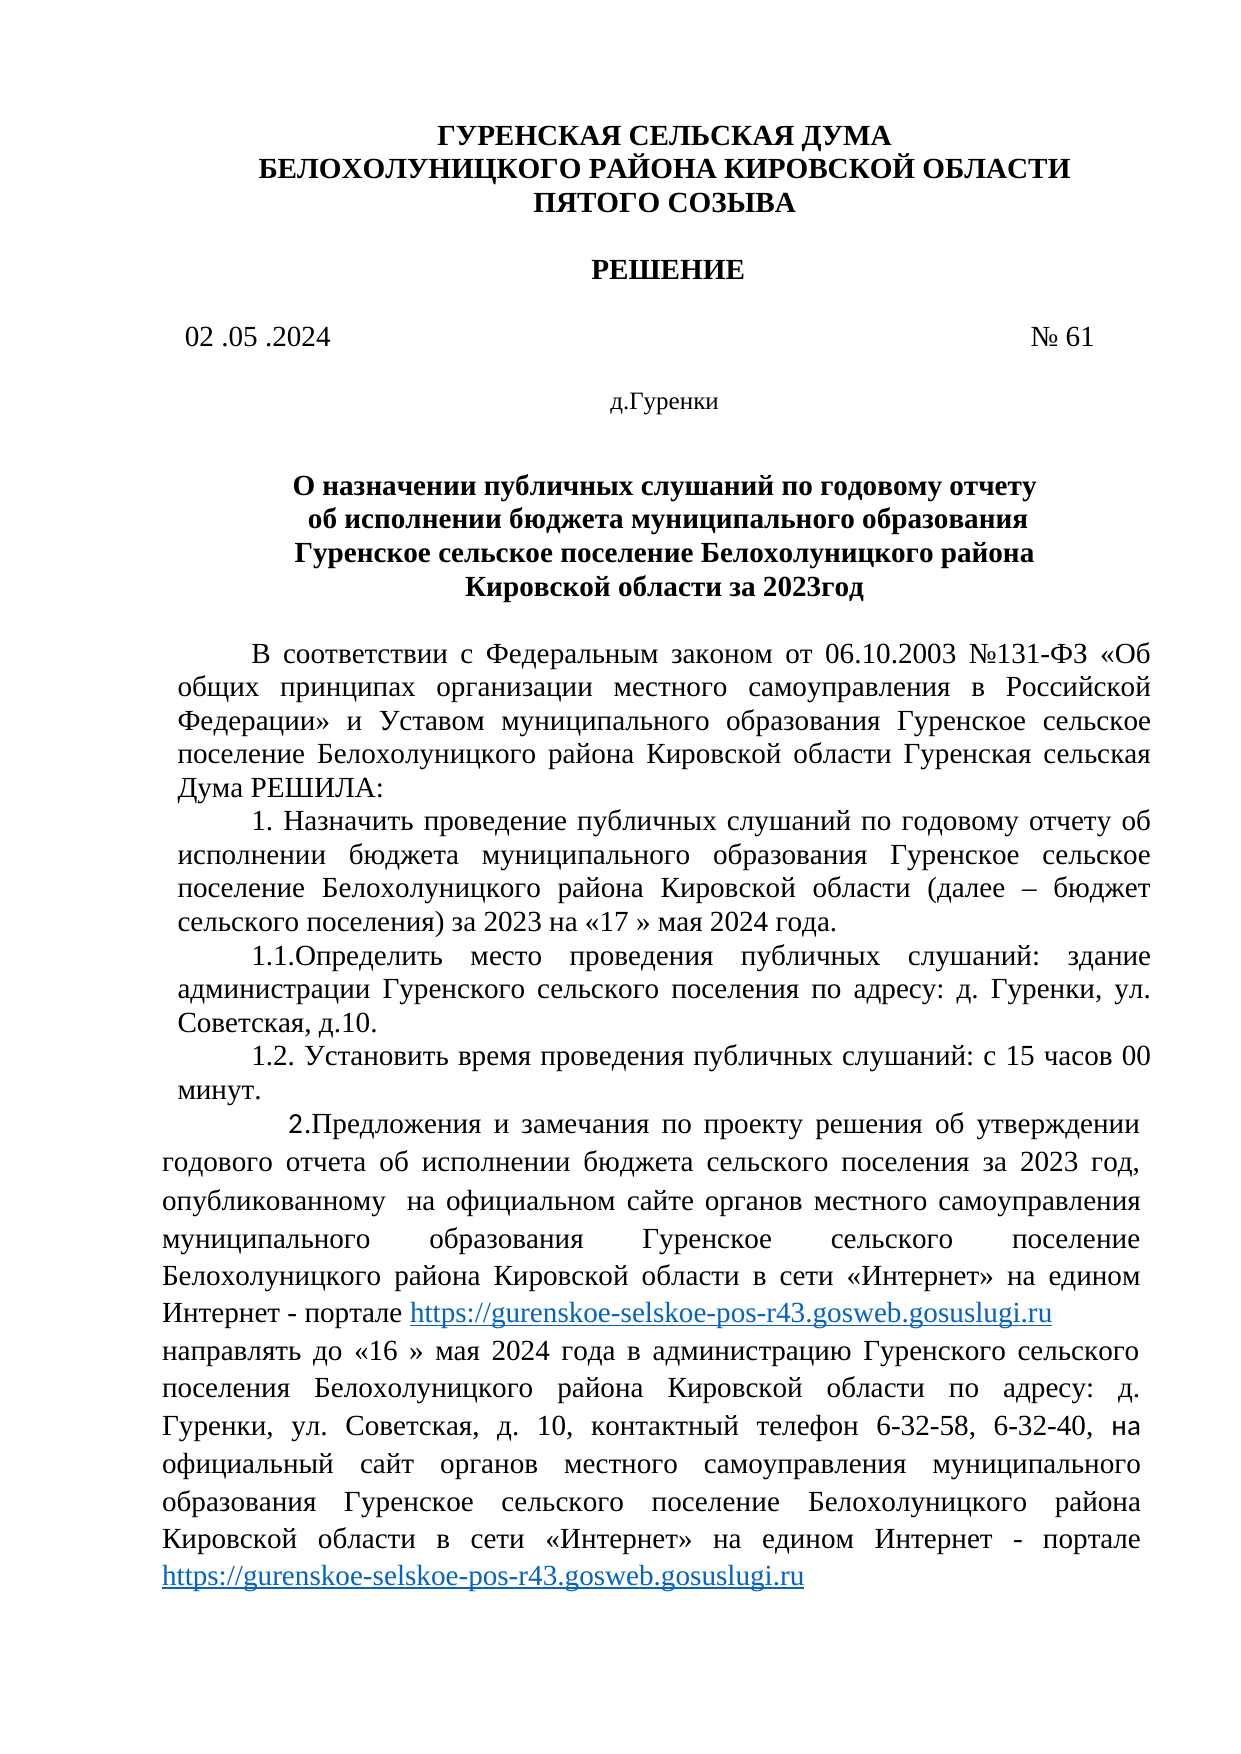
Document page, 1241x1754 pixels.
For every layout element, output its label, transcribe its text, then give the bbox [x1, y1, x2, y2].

text БЕЛОХОЛУНИЦКОГО РАЙОНА КИРОВСКОЙ ОБЛАСТИ [177, 152, 1152, 185]
text д.Гуренки [177, 386, 1152, 415]
text об исполнении бюджета муниципального образования [177, 502, 1152, 535]
text РЕШЕНИЕ [177, 252, 1152, 286]
list 2.Предложения и замечания по проекту решения об утверждении годового отчета об исполнении бюджета сельского поселения за 2023 год, опубликованному на официальном сайте органов местного самоуправления муниципального образования Гуренское сельского поселение Белохолуницкого района Кировской области в сети «Интернет» на едином Интернет - портале https://gurenskoe-selskoe-pos-r43.gosweb.gosuslugi.ru [162, 1105, 1141, 1329]
text 1.1.Определить место проведения публичных слушаний: здание администрации Гуренского сельского поселения по адресу: д. Гуренки, ул. Советская, д.10. [177, 938, 1152, 1038]
text 1. Назначить проведение публичных слушаний по годовому отчету об исполнении бюджета муниципального образования Гуренское сельское поселение Белохолуницкого района Кировской области (далее – бюджет сельского поселения) за 2023 на «17 » мая 2024 года. [177, 803, 1152, 938]
text О назначении публичных слушаний по годовому отчету [177, 468, 1152, 502]
text Гуренское сельское поселение Белохолуницкого района [177, 535, 1152, 569]
list направлять до «16 » мая 2024 года в администрацию Гуренского сельского поселения Белохолуницкого района Кировской области по адресу: д. Гуренки, ул. Советская, д. 10, контактный телефон 6-32-58, 6-32-40, на официальный сайт органов местного самоуправления муниципального образования Гуренское сельского поселение Белохолуницкого района Кировской области в сети «Интернет» на едином Интернет - портале https://gurenskoe-selskoe-pos-r43.gosweb.gosuslugi.ru [162, 1333, 1141, 1592]
text ГУРЕНСКАЯ СЕЛЬСКАЯ ДУМА [177, 118, 1152, 152]
text Кировской области за 2023год [177, 569, 1152, 602]
text 02 .05 .2024 № 61 [177, 319, 1152, 353]
text 1.2. Установить время проведения публичных слушаний: с 15 часов 00 минут. [177, 1038, 1152, 1105]
text В соответствии с Федеральным законом от 06.10.2003 №131-ФЗ «Об общих принципах организации местного самоуправления в Российской Федерации» и Уставом муниципального образования Гуренское сельское поселение Белохолуницкого района Кировской области Гуренская сельская Дума РЕШИЛА: [177, 636, 1152, 803]
text ПЯТОГО СОЗЫВА [177, 185, 1152, 219]
